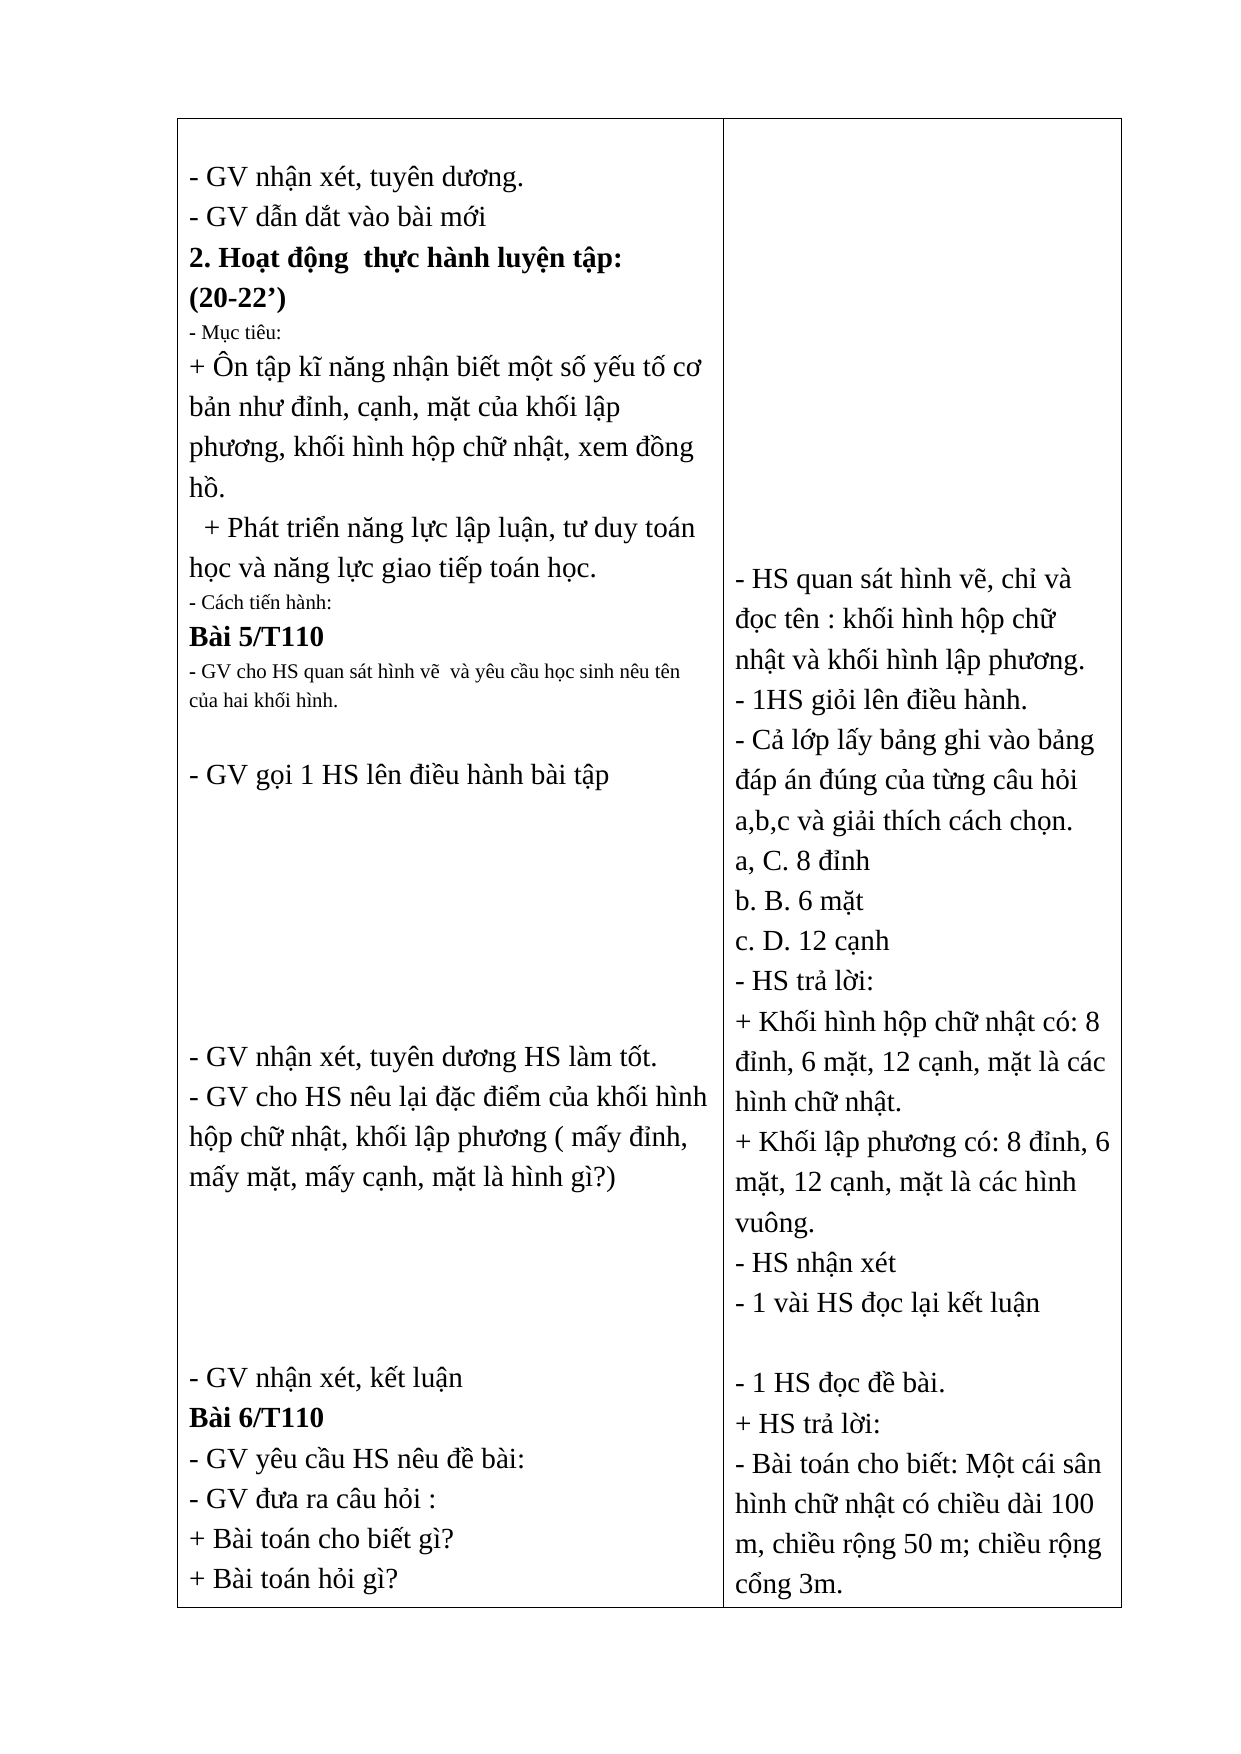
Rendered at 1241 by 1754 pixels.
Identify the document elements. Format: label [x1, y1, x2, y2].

table_cell [178, 119, 723, 1607]
table_cell [724, 119, 1121, 1607]
